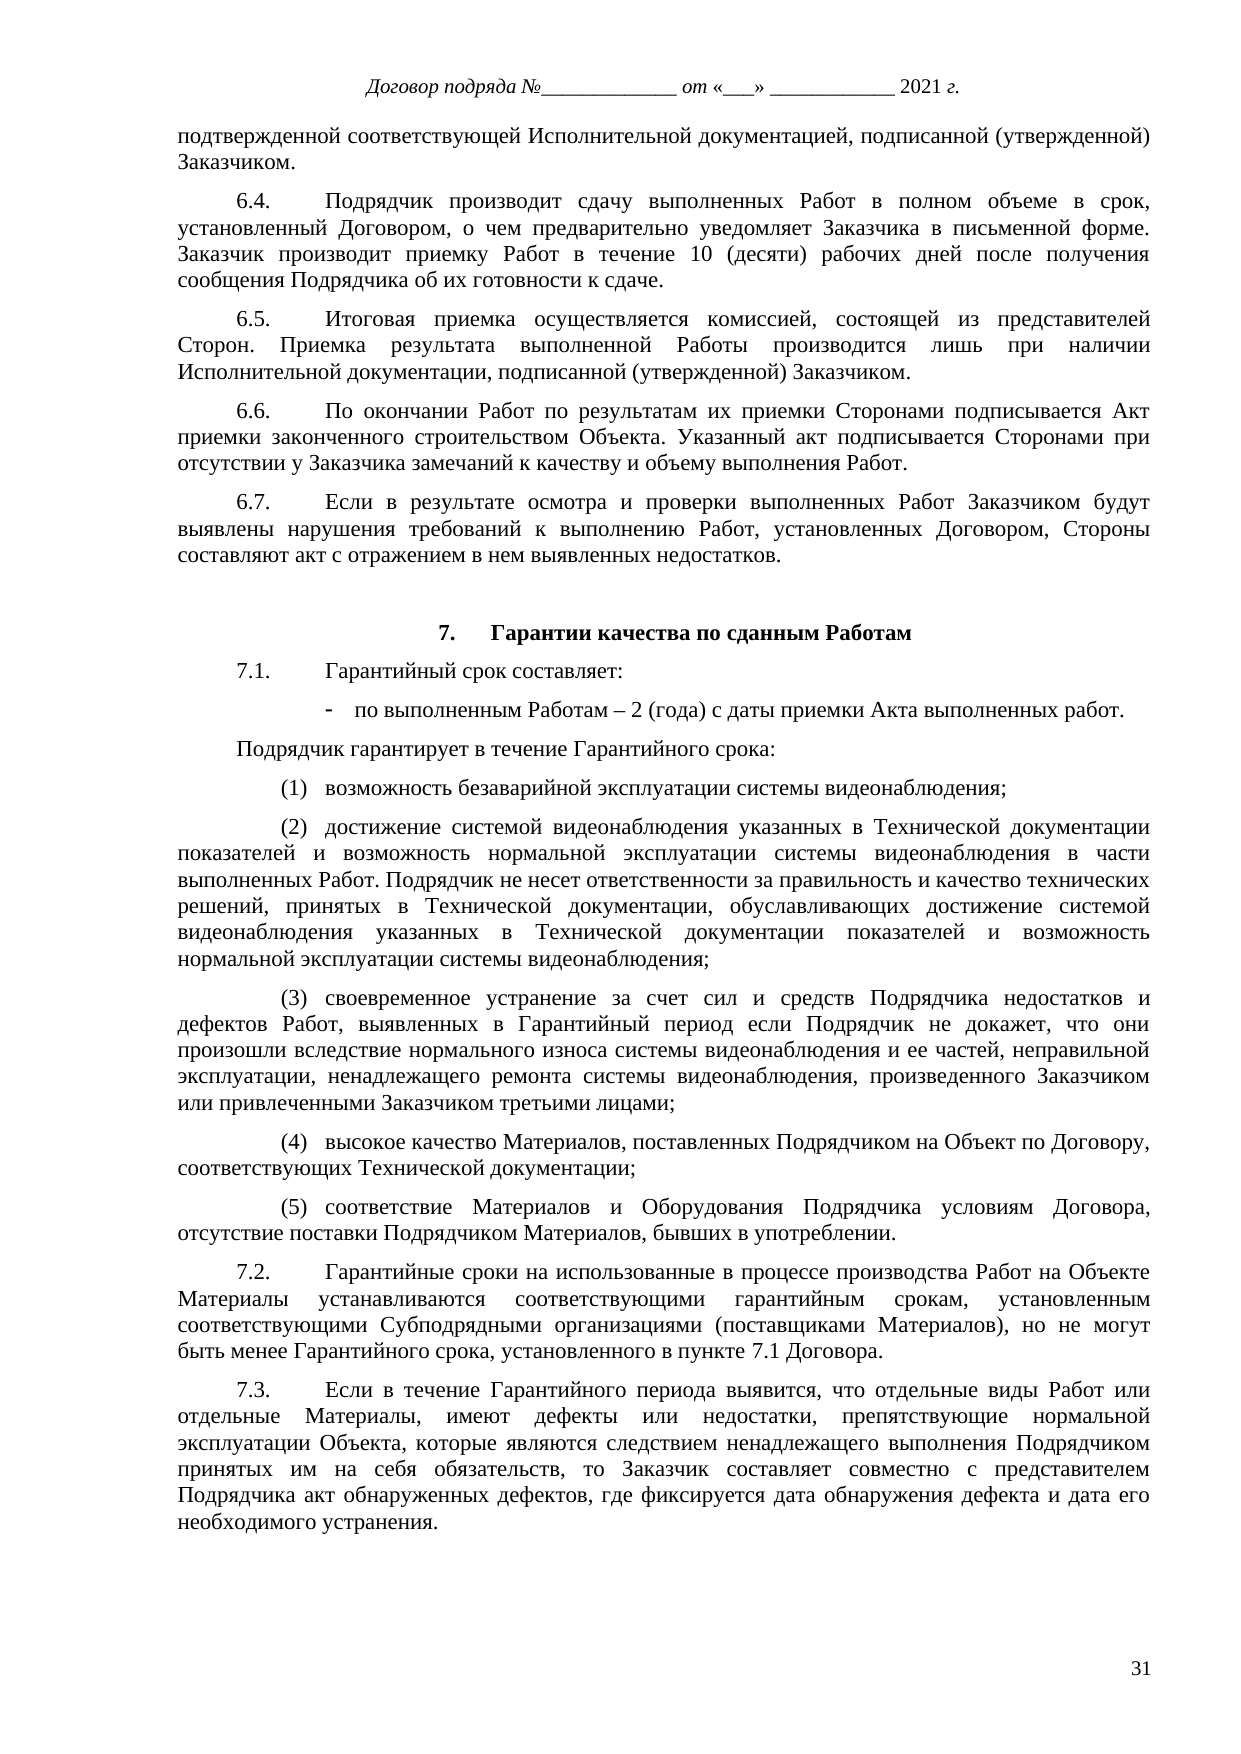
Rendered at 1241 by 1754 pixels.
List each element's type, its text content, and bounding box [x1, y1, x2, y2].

text Гарантийный срок составляет: [177, 657, 1152, 684]
text своевременное устранение за счет сил и средств Подрядчика недостатков и дефектов Работ, выявленных в Гарантийный период если Подрядчик не докажет, что они произошли вследствие нормального износа системы видеонаблюдения и ее частей, неправильной эксплуатации, ненадлежащего ремонта системы видеонаблюдения, произведенного Заказчиком или привлеченными Заказчиком третьими лицами; [177, 983, 1152, 1115]
text Гарантийные сроки на использованные в процессе производства Работ на Объекте Материалы устанавливаются соответствующими гарантийным срокам, установленным соответствующими Субподрядными организациями (поставщиками Материалов), но не могут быть менее Гарантийного срока, установленного в пункте 23.1 Договора. [177, 1258, 1152, 1364]
text возможность безаварийной эксплуатации системы видеонаблюдения; [177, 774, 1152, 800]
list по выполненным Работам – 2 (года) с даты приемки Акта выполненных работ. [325, 696, 1152, 723]
text достижение системой видеонаблюдения указанных в Технической документации показателей и возможность нормальной эксплуатации системы видеонаблюдения в части выполненных Работ. Подрядчик не несет ответственности за правильность и качество технических решений, принятых в Технической документации, обуславливающих достижение системой видеонаблюдения указанных в Технической документации показателей и возможность нормальной эксплуатации системы видеонаблюдения; [177, 813, 1152, 971]
text По окончании Работ по результатам их приемки Сторонами подписывается Акт приемки законченного строительством Объекта. Указанный акт подписывается Сторонами при отсутствии у Заказчика замечаний к качеству и объему выполнения Работ. [177, 397, 1152, 476]
text соответствие Материалов и Оборудования Подрядчика условиям Договора, отсутствие поставки Подрядчиком Материалов, бывших в употреблении. [177, 1193, 1152, 1246]
text Если в результате осмотра и проверки выполненных Работ Заказчиком будут выявлены нарушения требований к выполнению Работ, установленных Договором, Стороны составляют акт с отражением в нем выявленных недостатков. [177, 488, 1152, 567]
text Если в течение Гарантийного периода выявится, что отдельные виды Работ или отдельные Материалы, имеют дефекты или недостатки, препятствующие нормальной эксплуатации Объекта, которые являются следствием ненадлежащего выполнения Подрядчиком принятых им на себя обязательств, то Заказчик составляет совместно с представителем Подрядчика акт обнаруженных дефектов, где фиксируется дата обнаружения дефекта и дата его необходимого устранения. [177, 1376, 1152, 1534]
text высокое качество Материалов, поставленных Подрядчиком на Объект по Договору, соответствующих Технической документации; [177, 1128, 1152, 1181]
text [177, 122, 1152, 175]
text Гарантии качества по сданным Работам [177, 619, 1152, 645]
text Подрядчик производит сдачу выполненных Работ в полном объеме в срок, установленный Договором, о чем предварительно уведомляет Заказчика в письменной форме. Заказчик производит приемку Работ в течение 10 (десяти) рабочих дней после получения сообщения Подрядчика об их готовности к сдаче. [177, 187, 1152, 293]
list Подрядчик гарантирует в течение Гарантийного срока: [236, 735, 1152, 762]
text Итоговая приемка осуществляется комиссией, состоящей из представителей Сторон. Приемка результата выполненной Работы производится лишь при наличии Исполнительной документации, подписанной (утвержденной) Заказчиком. [177, 305, 1152, 384]
